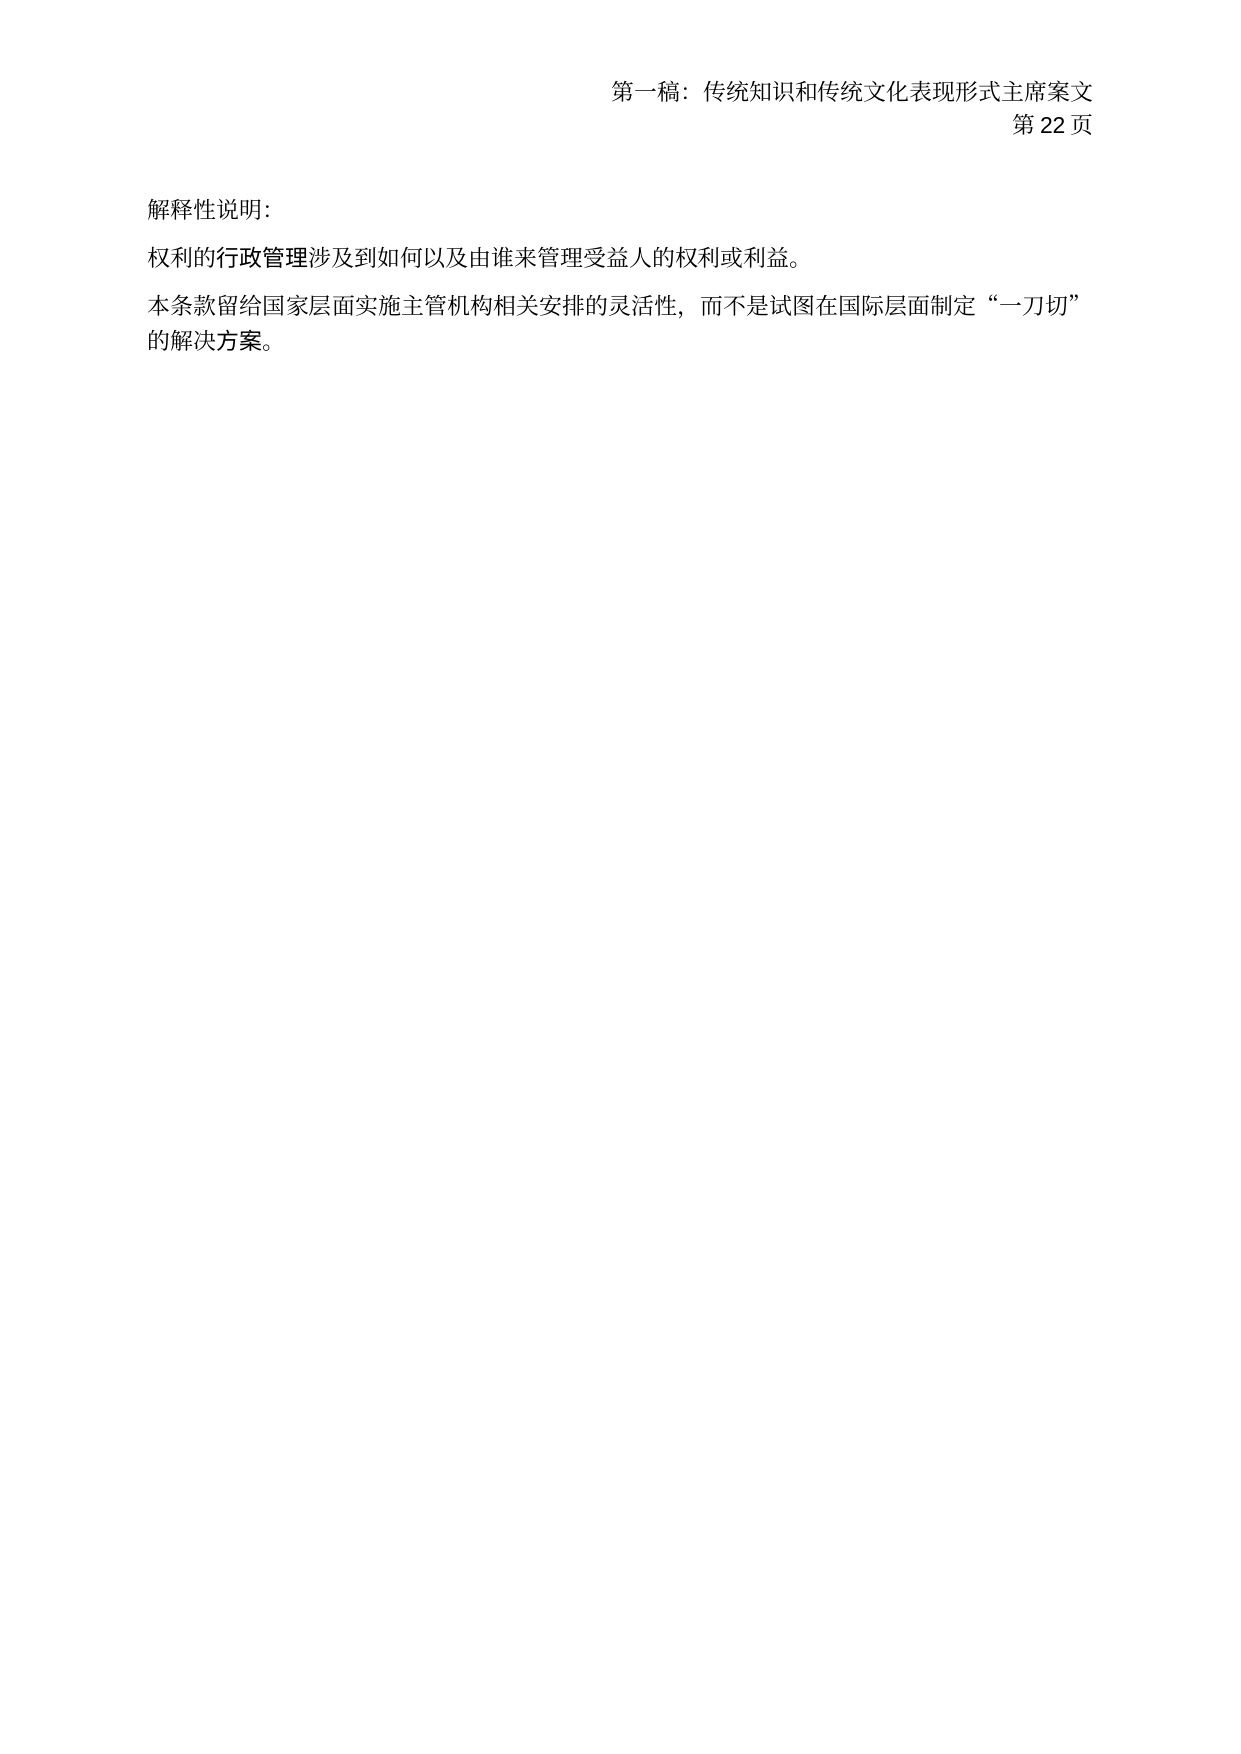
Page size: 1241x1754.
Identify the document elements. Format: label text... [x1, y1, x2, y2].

text 权利的行政管理涉及到如何以及由谁来管理受益人的权利或利益。 [148, 238, 1093, 273]
text 解释性说明： [148, 190, 1093, 225]
text 本条款留给国家层面实施主管机构相关安排的灵活性，而不是试图在国际层面制定“一刀切”的解决方案。 [148, 286, 1093, 356]
